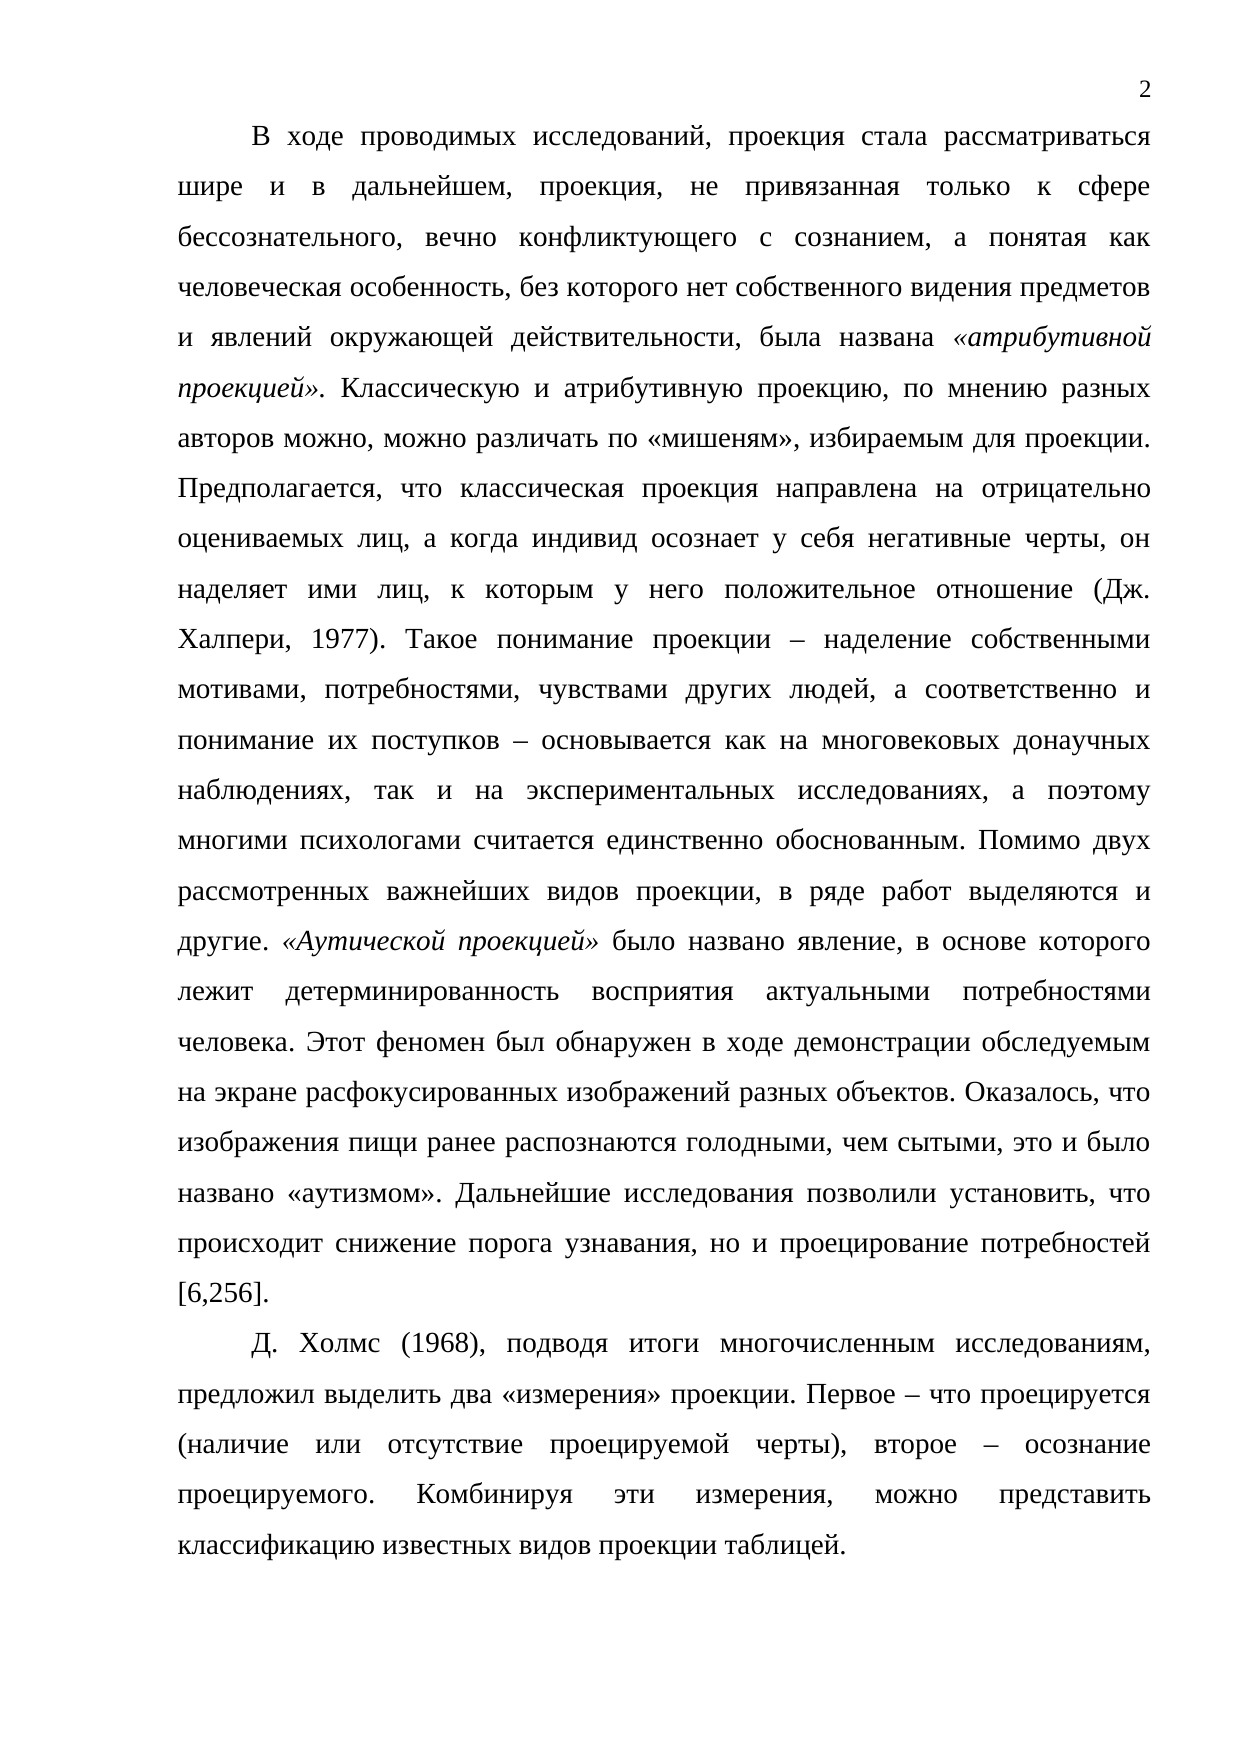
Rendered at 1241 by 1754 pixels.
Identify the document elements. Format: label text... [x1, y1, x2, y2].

text В ходе проводимых исследований, проекция стала рассматриваться шире и в дальнейшем, проекция, не привязанная только к сфере бессознательного, вечно конфликтующего с сознанием, а понятая как человеческая особенность, без которого нет собственного видения предметов и явлений окружающей действительности, была названа «атрибутивной проекцией». Классическую и атрибутивную проекцию, по мнению разных авторов можно, можно различать по «мишеням», избираемым для проекции. Предполагается, что классическая проекция направлена на отрицательно оцениваемых лиц, а когда индивид осознает у себя негативные черты, он наделяет ими лиц, к которым у него положительное отношение (Дж. Халпери, 1977). Такое понимание проекции – наделение собственными мотивами, потребностями, чувствами других людей, а соответственно и понимание их поступков – основывается как на многовековых донаучных наблюдениях, так и на экспериментальных исследованиях, а поэтому многими психологами считается единственно обоснованным. Помимо двух рассмотренных важнейших видов проекции, в ряде работ выделяются и другие. «Аутической проекцией» было названо явление, в основе которого лежит детерминированность восприятия актуальными потребностями человека. Этот феномен был обнаружен в ходе демонстрации обследуемым на экране расфокусированных изображений разных объектов. Оказалось, что изображения пищи ранее распознаются голодными, чем сытыми, это и было названо «аутизмом». Дальнейшие исследования позволили установить, что происходит снижение порога узнавания, но и проецирование потребностей [6,256]. [177, 118, 1152, 1309]
text Д. Холмс (1968), подводя итоги многочисленным исследованиям, предложил выделить два «измерения» проекции. Первое – что проецируется (наличие или отсутствие проецируемой черты), второе – осознание проецируемого. Комбинируя эти измерения, можно представить классификацию известных видов проекции таблицей. [177, 1326, 1152, 1560]
